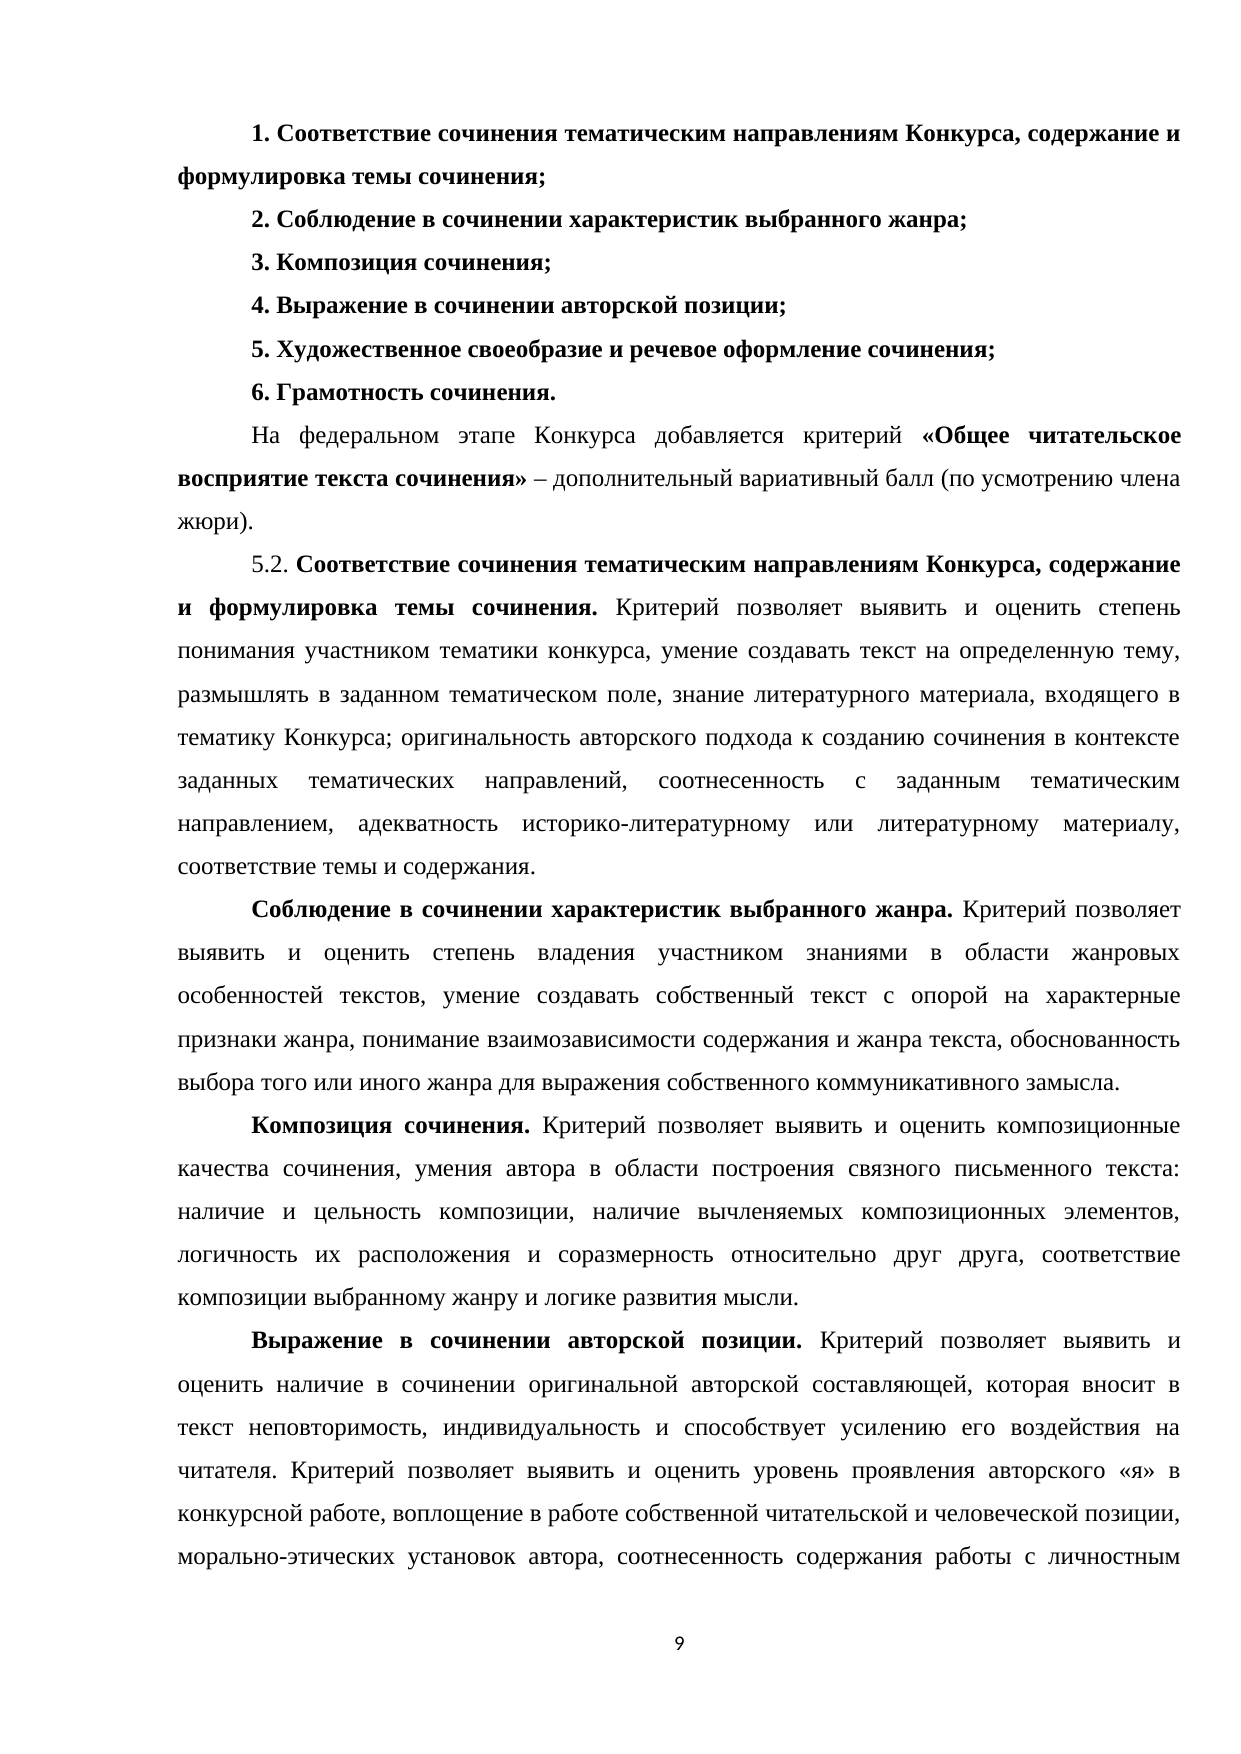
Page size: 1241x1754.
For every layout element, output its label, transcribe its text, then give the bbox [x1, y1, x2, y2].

list 5. Художественное своеобразие и речевое оформление сочинения; [177, 334, 1181, 362]
text На федеральном этапе Конкурса добавляется критерий «Общее читательское восприятие текста сочинения» – дополнительный вариативный балл (по усмотрению члена жюри). [177, 420, 1181, 535]
list 6. Грамотность сочинения. [177, 377, 1181, 406]
list 4. Выражение в сочинении авторской позиции; [177, 291, 1181, 319]
list 3. Композиция сочинения; [177, 247, 1181, 276]
text Соблюдение в сочинении характеристик выбранного жанра. Критерий позволяет выявить и оценить степень владения участником знаниями в области жанровых особенностей текстов, умение создавать собственный текст с опорой на характерные признаки жанра, понимание взаимозависимости содержания и жанра текста, обоснованность выбора того или иного жанра для выражения собственного коммуникативного замысла. [177, 894, 1181, 1096]
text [177, 1326, 1181, 1570]
list 1. Соответствие сочинения тематическим направлениям Конкурса, содержание и формулировка темы сочинения; [177, 118, 1181, 190]
text Композиция сочинения. Критерий позволяет выявить и оценить композиционные качества сочинения, умения автора в области построения связного письменного текста: наличие и цельность композиции, наличие вычленяемых композиционных элементов, логичность их расположения и соразмерность относительно друг друга, соответствие композиции выбранному жанру и логике развития мысли. [177, 1110, 1181, 1311]
text 5.2. Соответствие сочинения тематическим направлениям Конкурса, содержание и формулировка темы сочинения. Критерий позволяет выявить и оценить степень понимания участником тематики конкурса, умение создавать текст на определенную тему, размышлять в заданном тематическом поле, знание литературного материала, входящего в тематику Конкурса; оригинальность авторского подхода к созданию сочинения в контексте заданных тематических направлений, соотнесенность с заданным тематическим направлением, адекватность историко-литературному или литературному материалу, соответствие темы и содержания. [177, 549, 1181, 880]
list 2. Соблюдение в сочинении характеристик выбранного жанра; [177, 204, 1181, 233]
